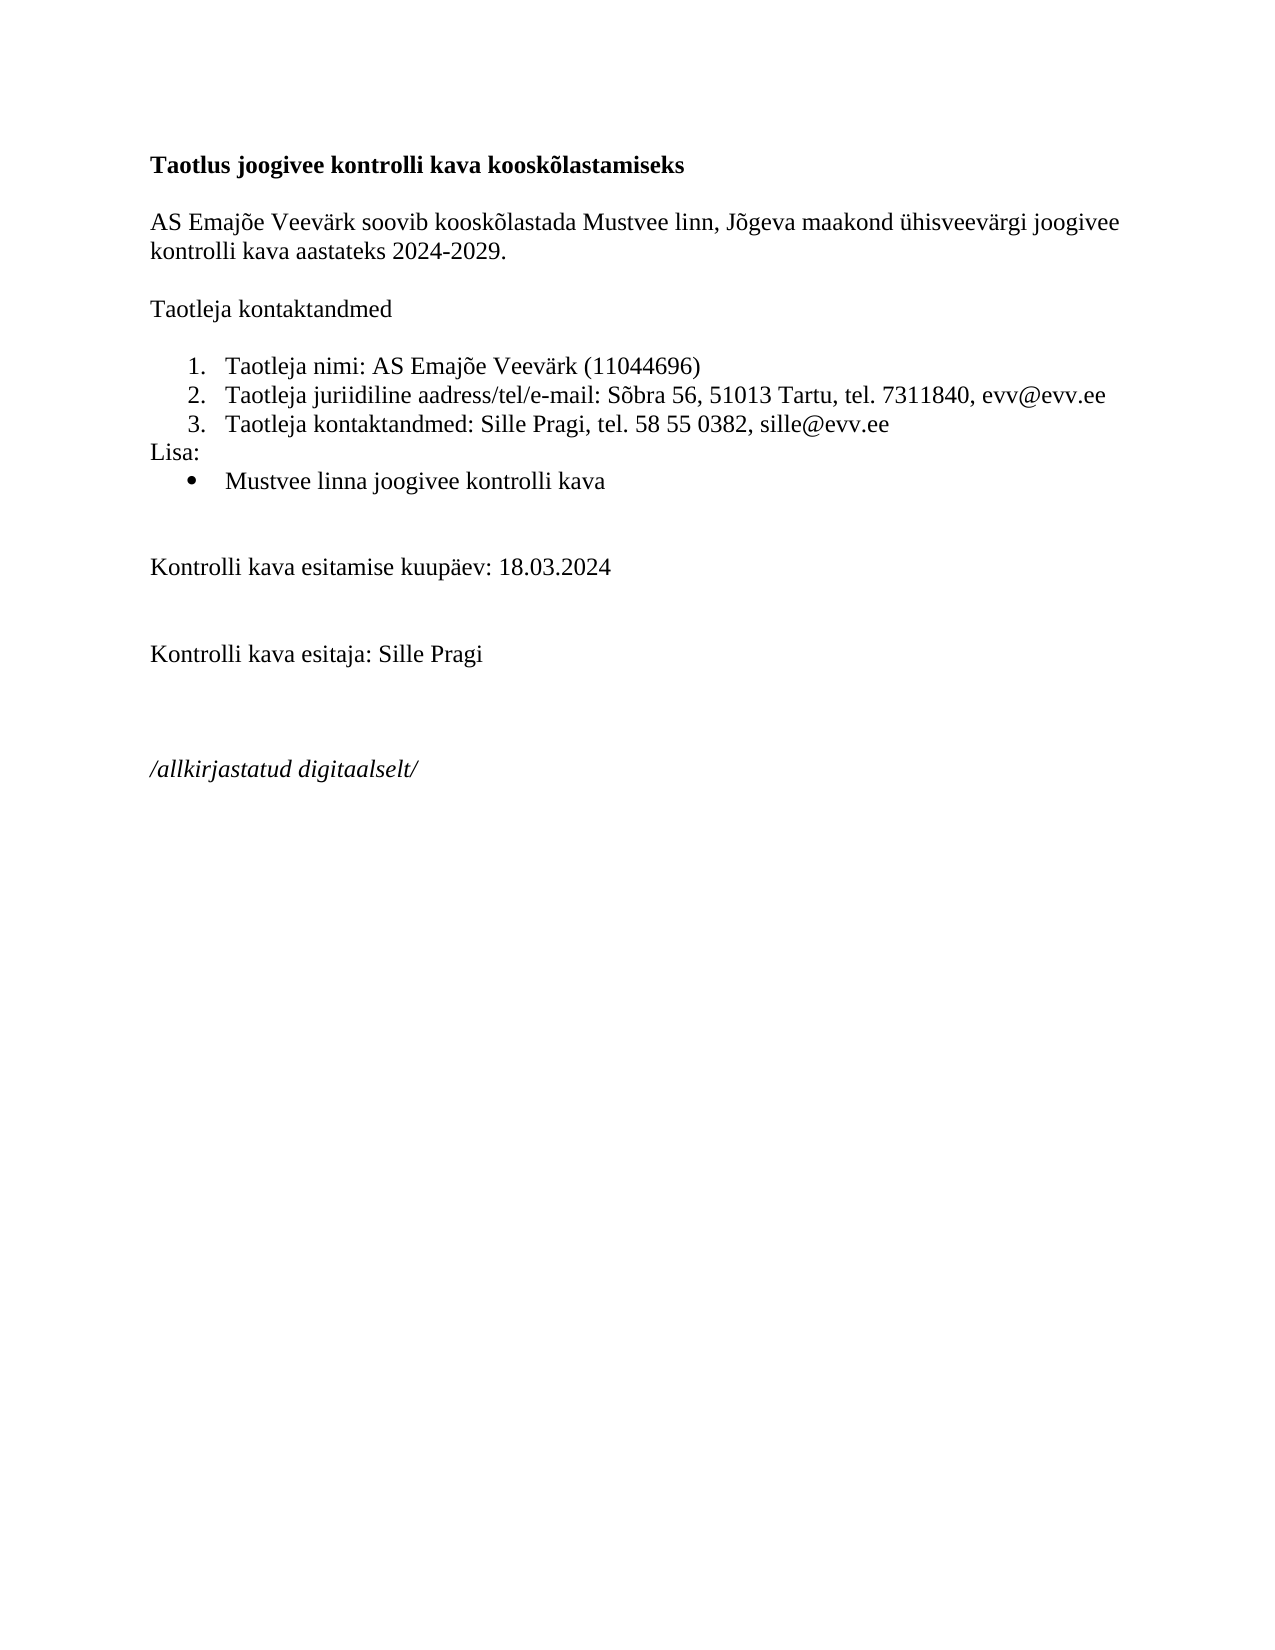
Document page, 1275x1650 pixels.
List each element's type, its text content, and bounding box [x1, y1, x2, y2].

list Taotleja kontaktandmed: Sille Pragi, tel. 58 55 0382, sille@evv.ee [187, 409, 1125, 437]
text /allkirjastatud digitaalselt/ [150, 754, 1125, 782]
list Taotleja juriidiline aadress/tel/e-mail: Sõbra 56, 51013 Tartu, tel. 7311840, evv@evv.ee [187, 380, 1125, 409]
text Lisa: [150, 437, 1125, 466]
text Taotleja kontaktandmed [150, 294, 1125, 322]
text Kontrolli kava esitamise kuupäev: 18.03.2024 [150, 552, 1125, 581]
list Taotleja nimi: AS Emajõe Veevärk (11044696) [187, 351, 1125, 380]
list Mustvee linna joogivee kontrolli kava [187, 466, 1125, 495]
text Taotlus joogivee kontrolli kava kooskõlastamiseks [150, 150, 1125, 179]
text AS Emajõe Veevärk soovib kooskõlastada Mustvee linn, Jõgeva maakond ühisveevärgi joogivee kontrolli kava aastateks 2024-2029. [150, 207, 1125, 265]
text Kontrolli kava esitaja: Sille Pragi [150, 639, 1125, 667]
